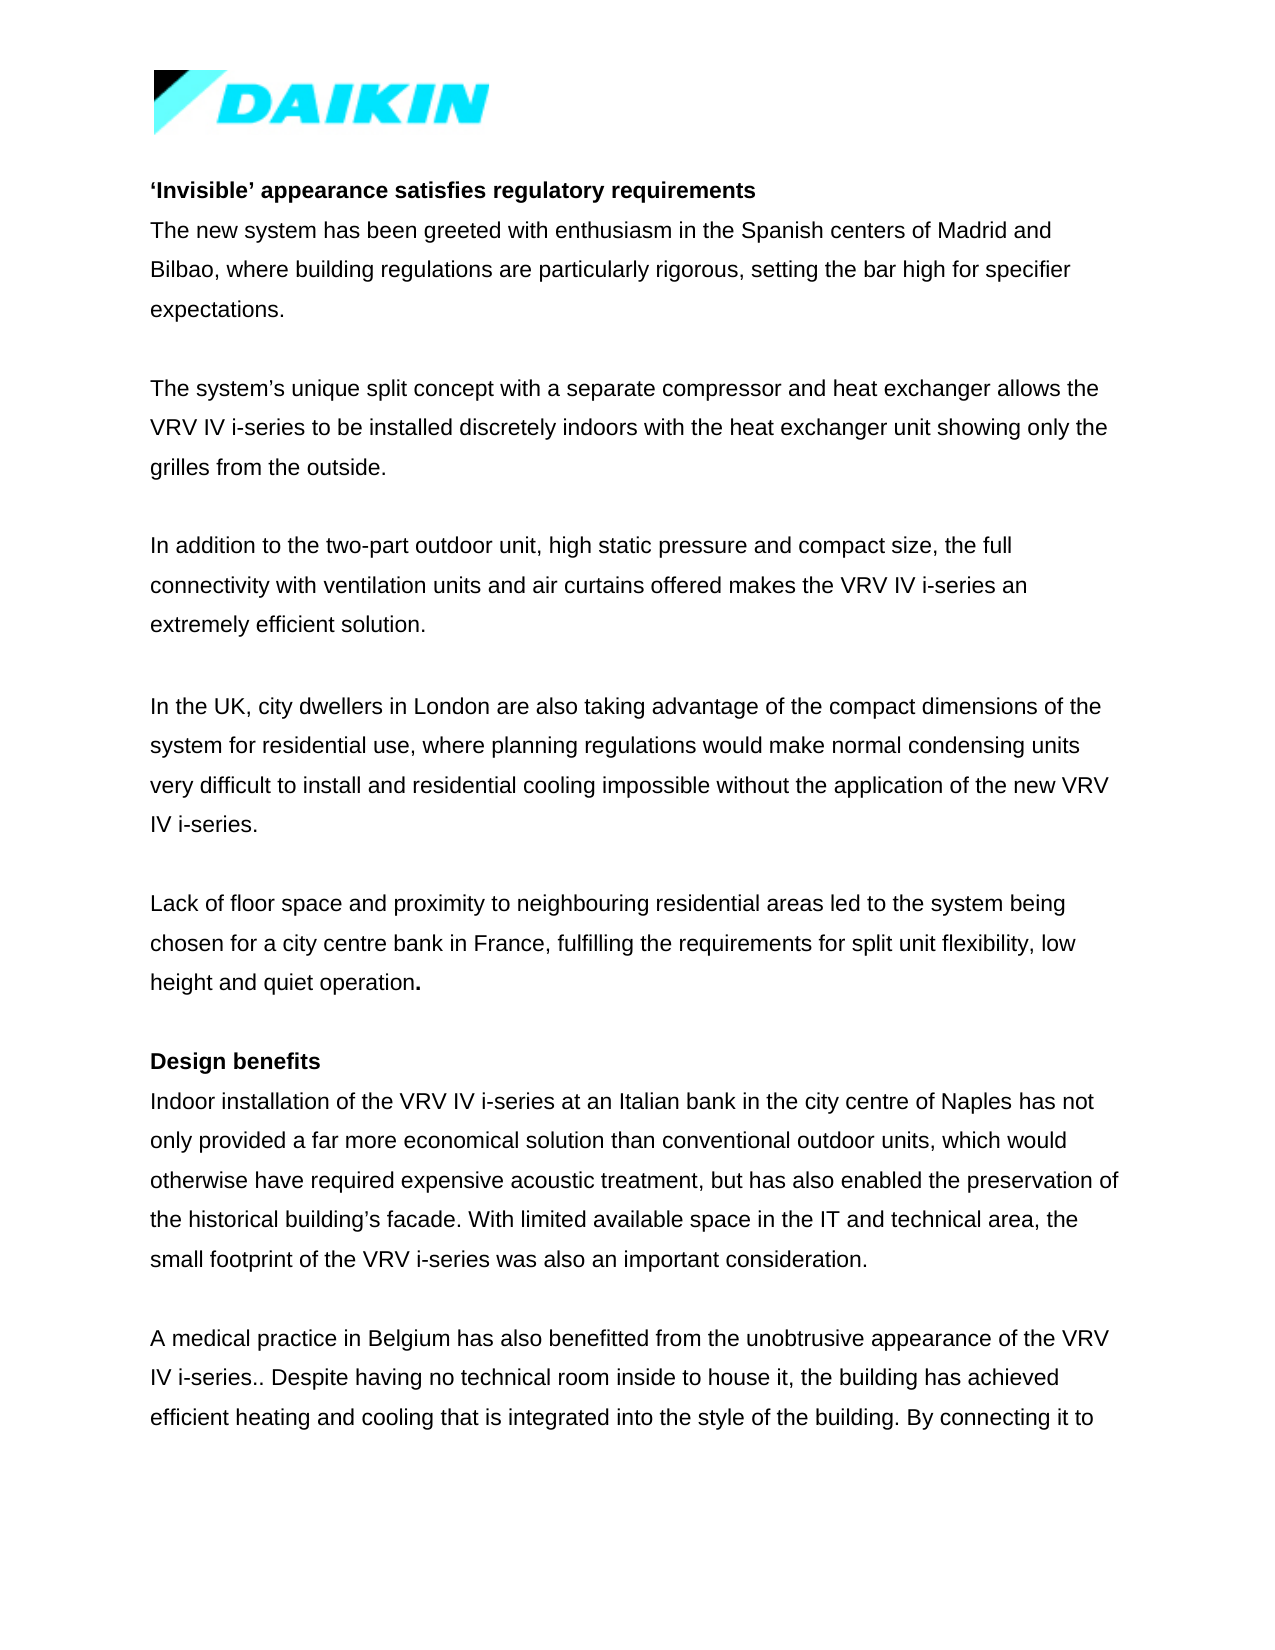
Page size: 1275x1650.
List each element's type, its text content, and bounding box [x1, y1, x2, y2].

text Lack of floor space and proximity to neighbouring residential areas led to the system being chosen for a city centre bank in France, fulfilling the requirements for split unit flexibility, low height and quiet operation. [150, 890, 1125, 996]
text Indoor installation of the VRV IV i-series at an Italian bank in the city centre of Naples has not only provided a far more economical solution than conventional outdoor units, which would otherwise have required expensive acoustic treatment, but has also enabled the preservation of the historical building’s facade. With limited available space in the IT and technical area, the small footprint of the VRV i-series was also an important consideration. [150, 1088, 1125, 1272]
picture [151, 70, 488, 133]
text Design benefits [150, 1048, 1125, 1074]
text In the UK, city dwellers in London are also taking advantage of the compact dimensions of the system for residential use, where planning regulations would make normal condensing units very difficult to install and residential cooling impossible without the application of the new VRV IV i-series. [150, 693, 1125, 838]
text ‘Invisible’ appearance satisfies regulatory requirements [150, 177, 1125, 203]
text In addition to the two-part outdoor unit, high static pressure and compact size, the full connectivity with ventilation units and air curtains offered makes the VRV IV i-series an extremely efficient solution. [150, 532, 1125, 638]
text The system’s unique split concept with a separate compressor and heat exchanger allows the VRV IV i-series to be installed discretely indoors with the heat exchanger unit showing only the grilles from the outside. [150, 374, 1125, 480]
text The new system has been greeted with enthusiasm in the Spanish centers of Madrid and Bilbao, where building regulations are particularly rigorous, setting the bar high for specifier expectations. [150, 217, 1125, 322]
